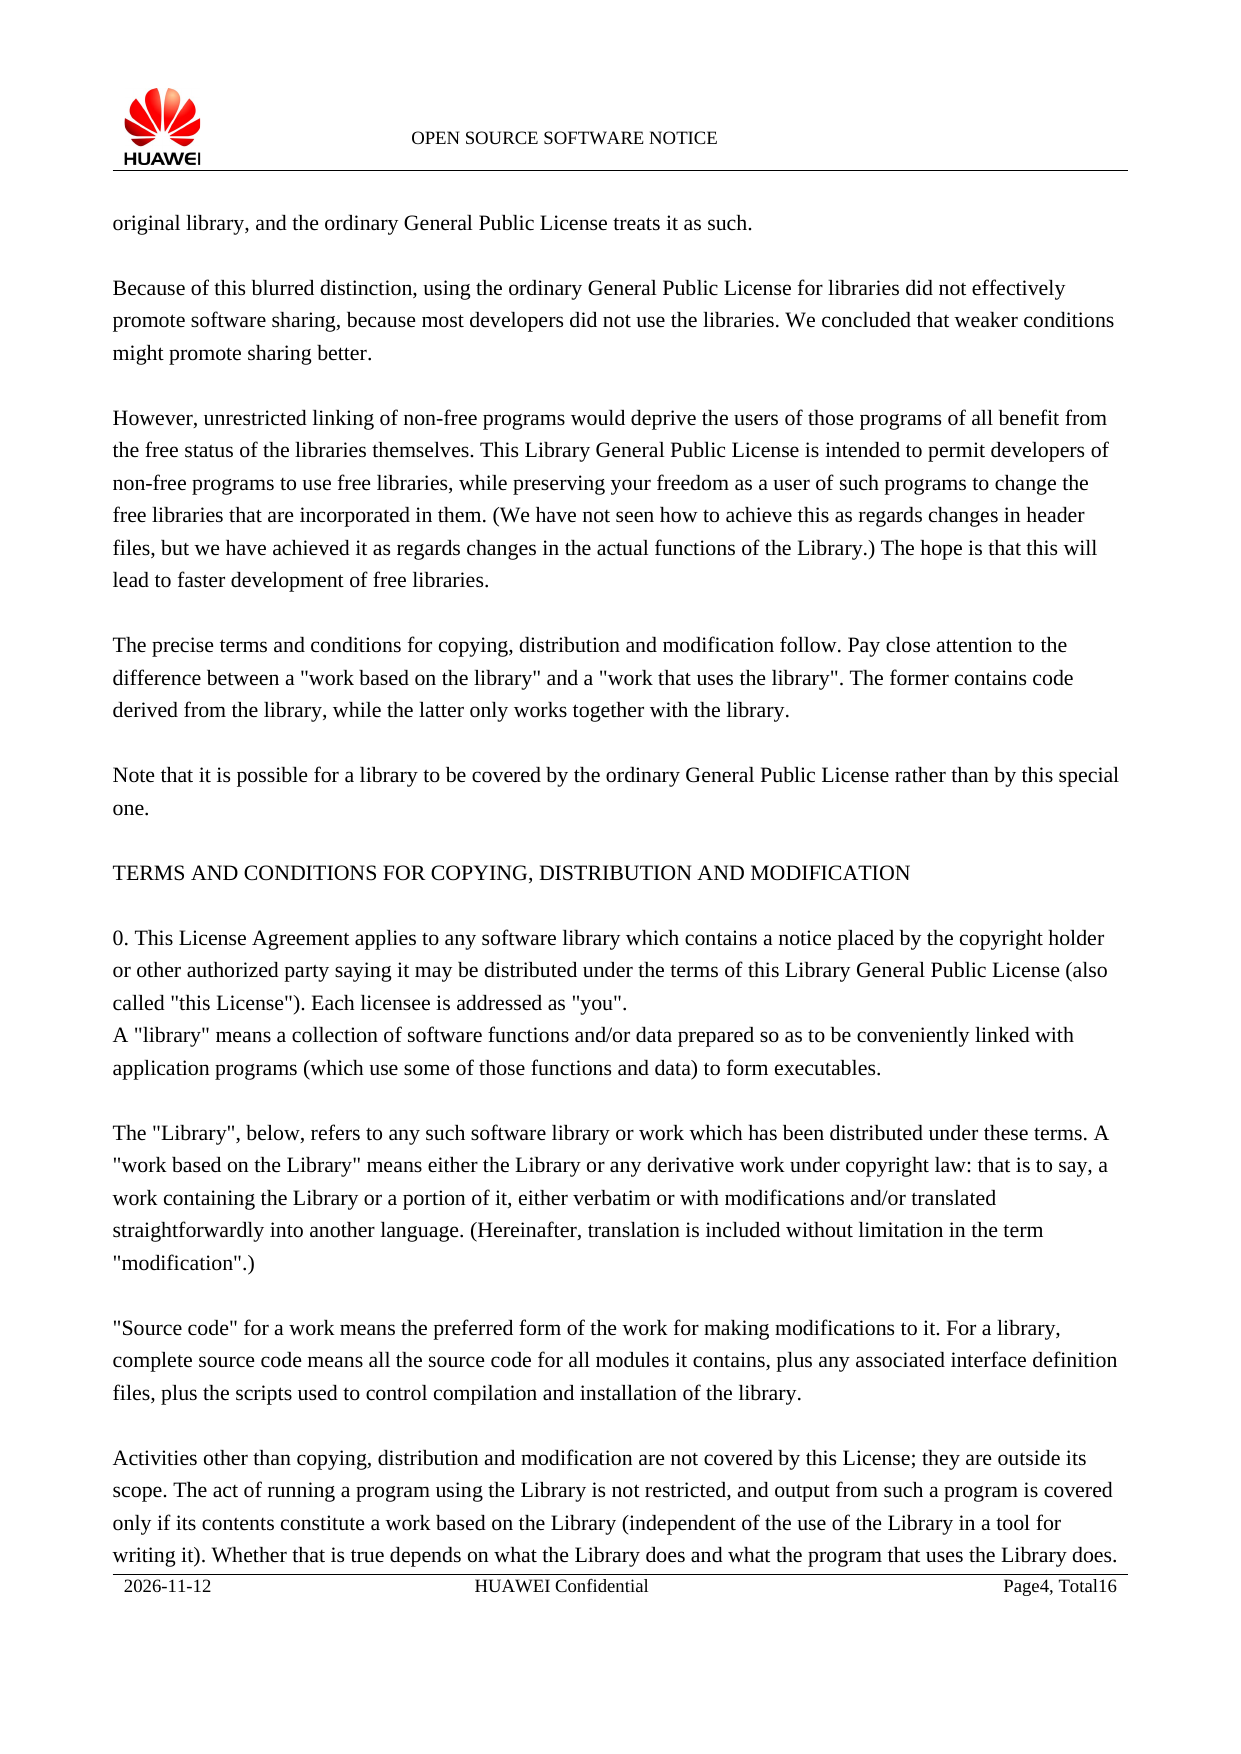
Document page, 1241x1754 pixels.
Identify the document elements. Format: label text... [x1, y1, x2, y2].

picture [124, 88, 201, 165]
